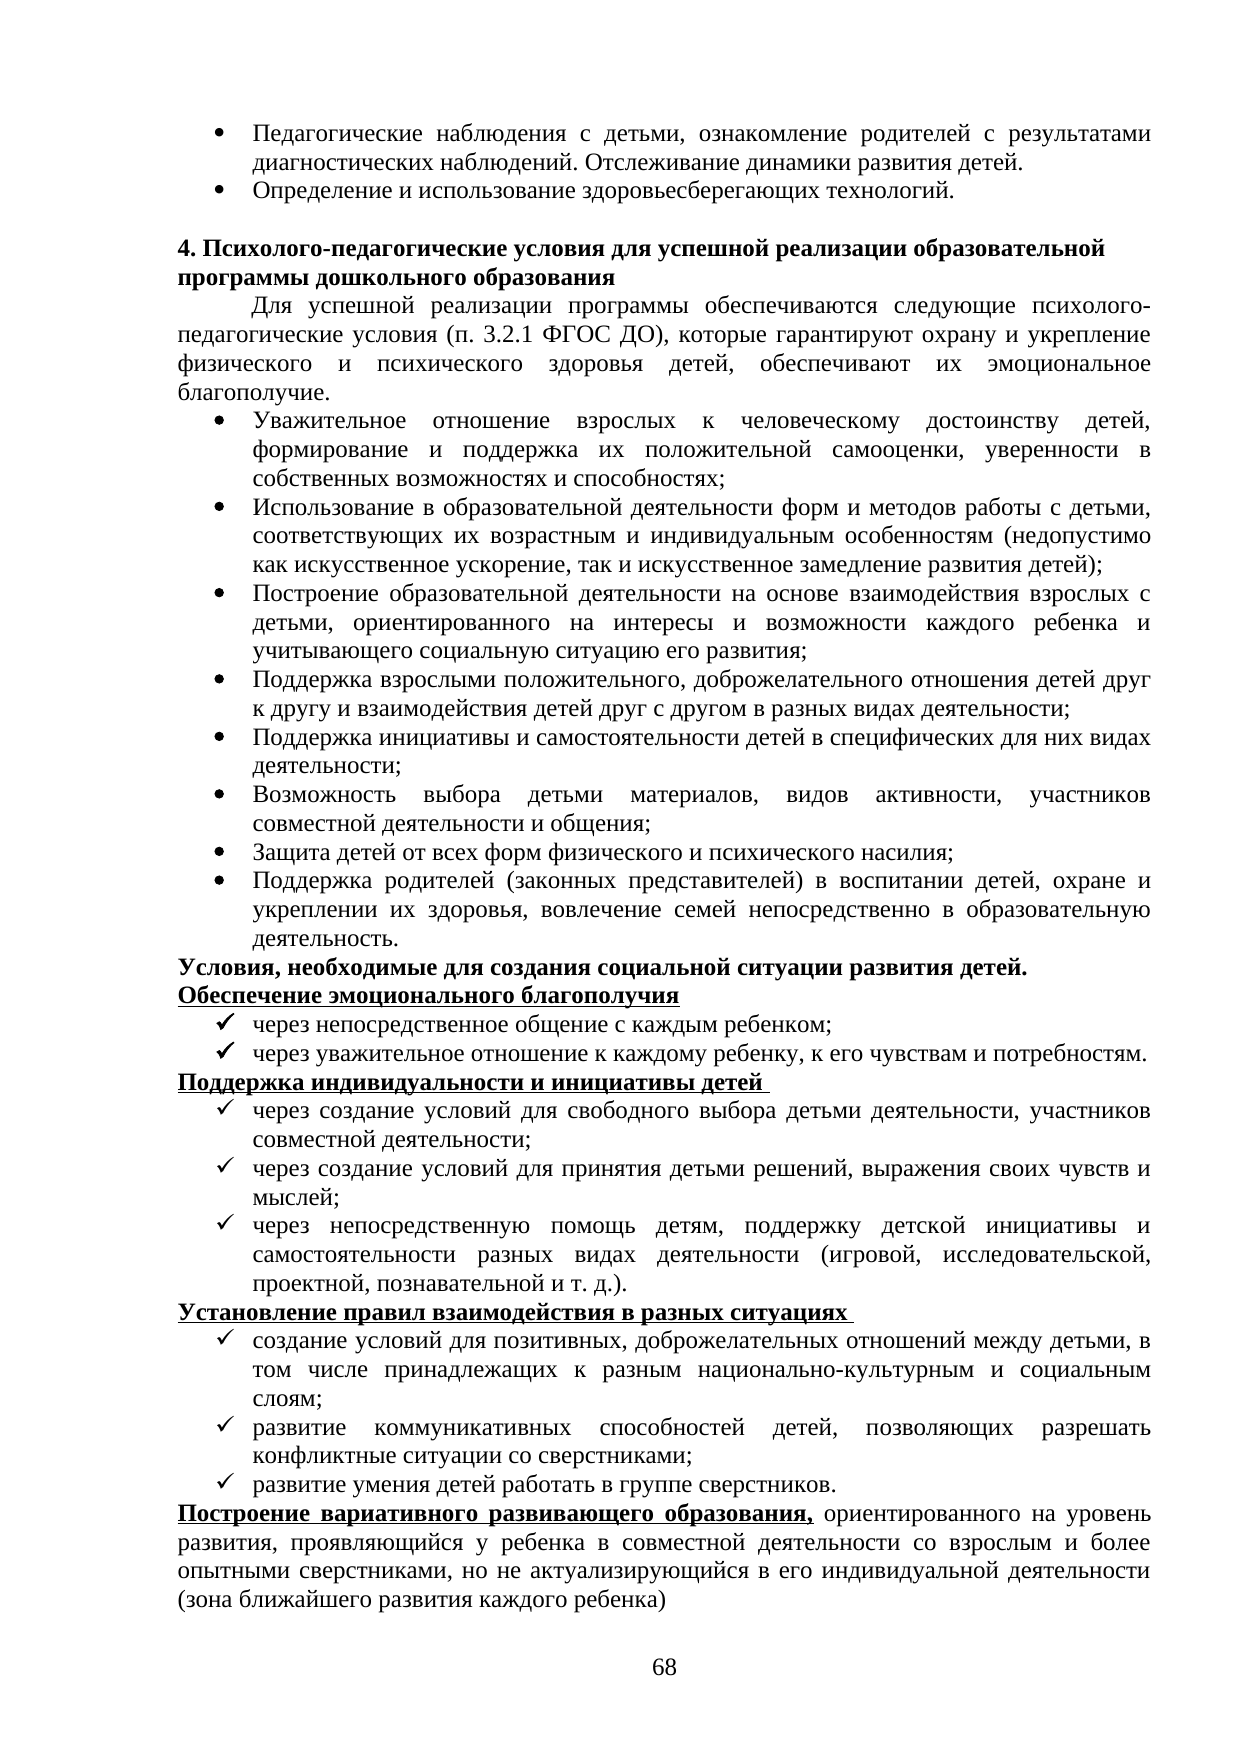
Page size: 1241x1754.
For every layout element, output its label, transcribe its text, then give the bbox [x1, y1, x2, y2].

list Защита детей от всех форм физического и психического насилия; [215, 837, 1152, 866]
text Обеспечение эмоционального благополучия [177, 981, 1152, 1009]
list Использование в образовательной деятельности форм и методов работы с детьми, соответствующих их возрастным и индивидуальным особенностям (недопустимо как искусственное ускорение, так и искусственное замедление развития детей); [215, 492, 1152, 578]
list развитие коммуникативных способностей детей, позволяющих разрешать конфликтные ситуации со сверстниками; [215, 1412, 1152, 1469]
text Установление правил взаимодействия в разных ситуациях [177, 1297, 1152, 1326]
list создание условий для позитивных, доброжелательных отношений между детьми, в том числе принадлежащих к разным национально-культурным и социальным слоям; [215, 1326, 1152, 1412]
list Поддержка родителей (законных представителей) в воспитании детей, охране и укреплении их здоровья, вовлечение семей непосредственно в образовательную деятельность. [215, 866, 1152, 952]
text 4. Психолого-педагогические условия для успешной реализации образовательной программы дошкольного образования [177, 233, 1152, 291]
list через уважительное отношение к каждому ребенку, к его чувствам и потребностям. [215, 1038, 1152, 1067]
list Поддержка взрослыми положительного, доброжелательного отношения детей друг к другу и взаимодействия детей друг с другом в разных видах деятельности; [215, 664, 1152, 722]
list Построение образовательной деятельности на основе взаимодействия взрослых с детьми, ориентированного на интересы и возможности каждого ребенка и учитывающего социальную ситуацию его развития; [215, 578, 1152, 664]
list Педагогические наблюдения с детьми, ознакомление родителей с результатами диагностических наблюдений. Отслеживание динамики развития детей. [215, 118, 1152, 176]
list Определение и использование здоровьесберегающих технологий. [215, 176, 1152, 204]
text Построение вариативного развивающего образования, ориентированного на уровень развития, проявляющийся у ребенка в совместной деятельности со взрослым и более опытными сверстниками, но не актуализирующийся в его индивидуальной деятельности (зона ближайшего развития каждого ребенка) [177, 1498, 1152, 1613]
list Уважительное отношение взрослых к человеческому достоинству детей, формирование и поддержка их положительной самооценки, уверенности в собственных возможностях и способностях; [215, 406, 1152, 492]
list через непосредственную помощь детям, поддержку детской инициативы и самостоятельности разных видах деятельности (игровой, исследовательской, проектной, познавательной и т. д.). [215, 1211, 1152, 1297]
list Возможность выбора детьми материалов, видов активности, участников совместной деятельности и общения; [215, 779, 1152, 837]
list через создание условий для свободного выбора детьми деятельности, участников совместной деятельности; [215, 1096, 1152, 1153]
text Для успешной реализации программы обеспечиваются следующие психолого-педагогические условия (п. 3.2.1 ФГОС ДО), которые гарантируют охрану и укрепление физического и психического здоровья детей, обеспечивают их эмоциональное благополучие. [177, 291, 1152, 406]
list через непосредственное общение с каждым ребенком; [215, 1009, 1152, 1038]
list развитие умения детей работать в группе сверстников. [215, 1469, 1152, 1498]
list Поддержка инициативы и самостоятельности детей в специфических для них видах деятельности; [215, 722, 1152, 779]
text Условия, необходимые для создания социальной ситуации развития детей. [177, 952, 1152, 981]
list через создание условий для принятия детьми решений, выражения своих чувств и мыслей; [215, 1153, 1152, 1211]
text Поддержка индивидуальности и инициативы детей [177, 1067, 1152, 1096]
